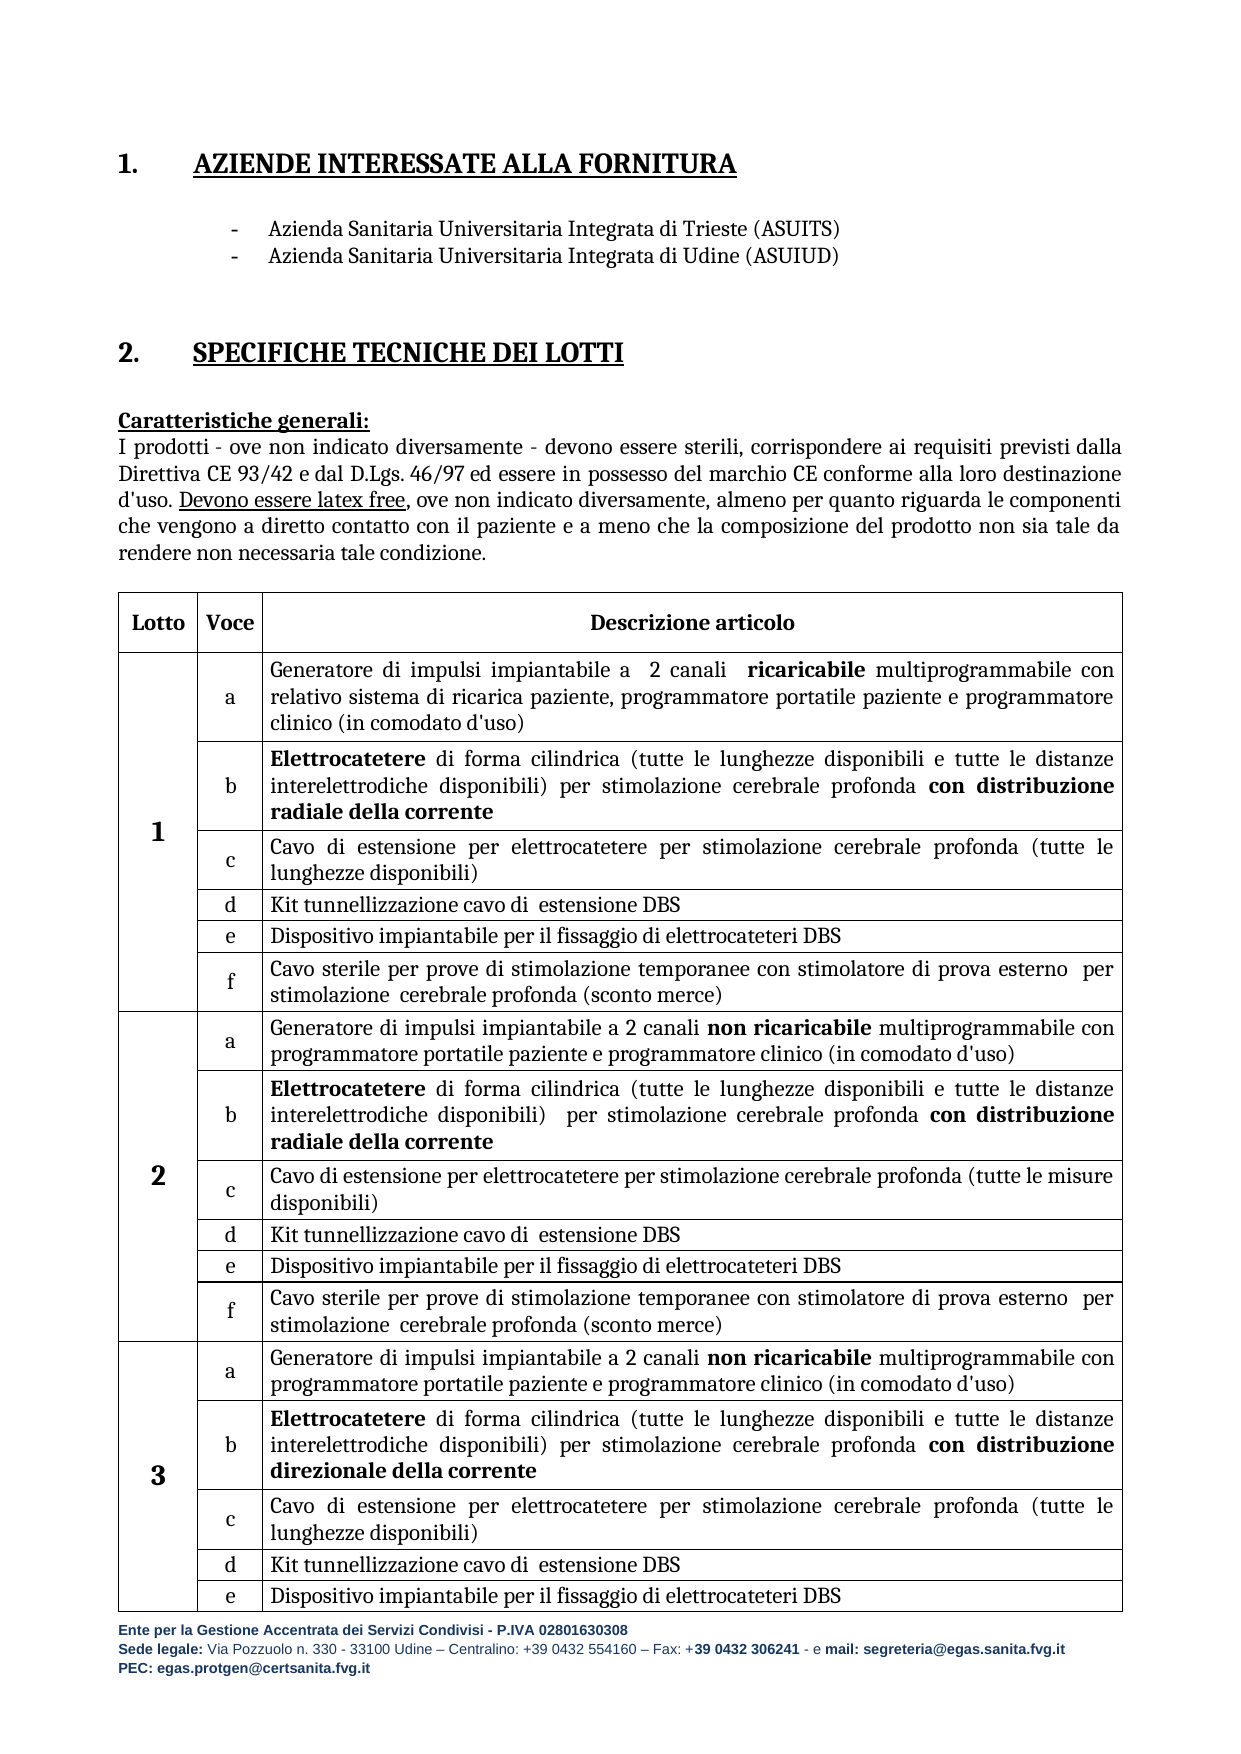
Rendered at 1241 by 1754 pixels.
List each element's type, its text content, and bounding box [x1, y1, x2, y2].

table_cell a [198, 1012, 262, 1070]
table_cell Kit tunnellizzazione cavo di estensione DBS [263, 1220, 1122, 1250]
table_cell Kit tunnellizzazione cavo di estensione DBS [263, 1550, 1122, 1580]
table_cell 1 [119, 653, 197, 1011]
table_cell Generatore di impulsi impiantabile a 2 canali non ricaricabile multiprogrammabile con programmatore portatile paziente e programmatore clinico (in comodato d'uso) [263, 1342, 1122, 1400]
table_cell b [198, 1071, 262, 1159]
table_cell Elettrocatetere di forma cilindrica (tutte le lunghezze disponibili e tutte le distanze interelettrodiche disponibili) per stimolazione cerebrale profonda con distribuzione radiale della corrente [263, 742, 1122, 830]
table_cell f [198, 953, 262, 1011]
table_cell a [198, 1342, 262, 1400]
table_cell c [198, 1490, 262, 1548]
text I prodotti - ove non indicato diversamente - devono essere sterili, corrispondere ai requisiti previsti dalla Direttiva CE 93/42 e dal D.Lgs. 46/97 ed essere in possesso del marchio CE conforme alla loro destinazione d'uso. Devono essere latex free, ove non indicato diversamente, almeno per quanto riguarda le componenti che vengono a diretto contatto con il paziente e a meno che la composizione del prodotto non sia tale da rendere non necessaria tale condizione. [118, 434, 1122, 566]
table_cell Cavo di estensione per elettrocatetere per stimolazione cerebrale profonda (tutte le lunghezze disponibili) [263, 1490, 1122, 1548]
table_cell e [198, 1251, 262, 1281]
table_cell Dispositivo impiantabile per il fissaggio di elettrocateteri DBS [263, 1251, 1122, 1281]
table_cell b [198, 742, 262, 830]
table_cell e [198, 1581, 262, 1611]
list Azienda Sanitaria Universitaria Integrata di Udine (ASUIUD) [231, 242, 1122, 269]
table_cell d [198, 1220, 262, 1250]
table_cell Dispositivo impiantabile per il fissaggio di elettrocateteri DBS [263, 921, 1122, 952]
list SPECIFICHE TECNICHE DEI LOTTI [118, 336, 1122, 369]
table_header Lotto [119, 593, 197, 652]
table_cell Dispositivo impiantabile per il fissaggio di elettrocateteri DBS [263, 1581, 1122, 1611]
table_cell c [198, 831, 262, 889]
table_cell Cavo sterile per prove di stimolazione temporanee con stimolatore di prova esterno per stimolazione cerebrale profonda (sconto merce) [263, 953, 1122, 1011]
table_cell f [198, 1283, 262, 1341]
text Caratteristiche generali: [118, 408, 1122, 434]
table_cell Kit tunnellizzazione cavo di estensione DBS [263, 890, 1122, 920]
table_header Voce [198, 593, 262, 652]
table_cell 2 [119, 1012, 197, 1341]
table_header Descrizione articolo [263, 593, 1122, 652]
list Azienda Sanitaria Universitaria Integrata di Trieste (ASUITS) [231, 215, 1122, 242]
table_cell Generatore di impulsi impiantabile a 2 canali ricaricabile multiprogrammabile con relativo sistema di ricarica paziente, programmatore portatile paziente e programmatore clinico (in comodato d'uso) [263, 653, 1122, 741]
table_cell d [198, 890, 262, 920]
table_cell Cavo sterile per prove di stimolazione temporanee con stimolatore di prova esterno per stimolazione cerebrale profonda (sconto merce) [263, 1283, 1122, 1341]
table_cell 3 [119, 1342, 197, 1611]
table_cell b [198, 1401, 262, 1489]
table_cell c [198, 1161, 262, 1219]
table_cell Elettrocatetere di forma cilindrica (tutte le lunghezze disponibili e tutte le distanze interelettrodiche disponibili) per stimolazione cerebrale profonda con distribuzione radiale della corrente [263, 1071, 1122, 1159]
table_cell e [198, 921, 262, 952]
table_cell a [198, 653, 262, 741]
table_cell Generatore di impulsi impiantabile a 2 canali non ricaricabile multiprogrammabile con programmatore portatile paziente e programmatore clinico (in comodato d'uso) [263, 1012, 1122, 1070]
list AZIENDE INTERESSATE ALLA FORNITURA [118, 148, 1122, 181]
table_cell Cavo di estensione per elettrocatetere per stimolazione cerebrale profonda (tutte le lunghezze disponibili) [263, 831, 1122, 889]
table_cell d [198, 1550, 262, 1580]
table_cell Cavo di estensione per elettrocatetere per stimolazione cerebrale profonda (tutte le misure disponibili) [263, 1161, 1122, 1219]
table_cell Elettrocatetere di forma cilindrica (tutte le lunghezze disponibili e tutte le distanze interelettrodiche disponibili) per stimolazione cerebrale profonda con distribuzione direzionale della corrente [263, 1401, 1122, 1489]
